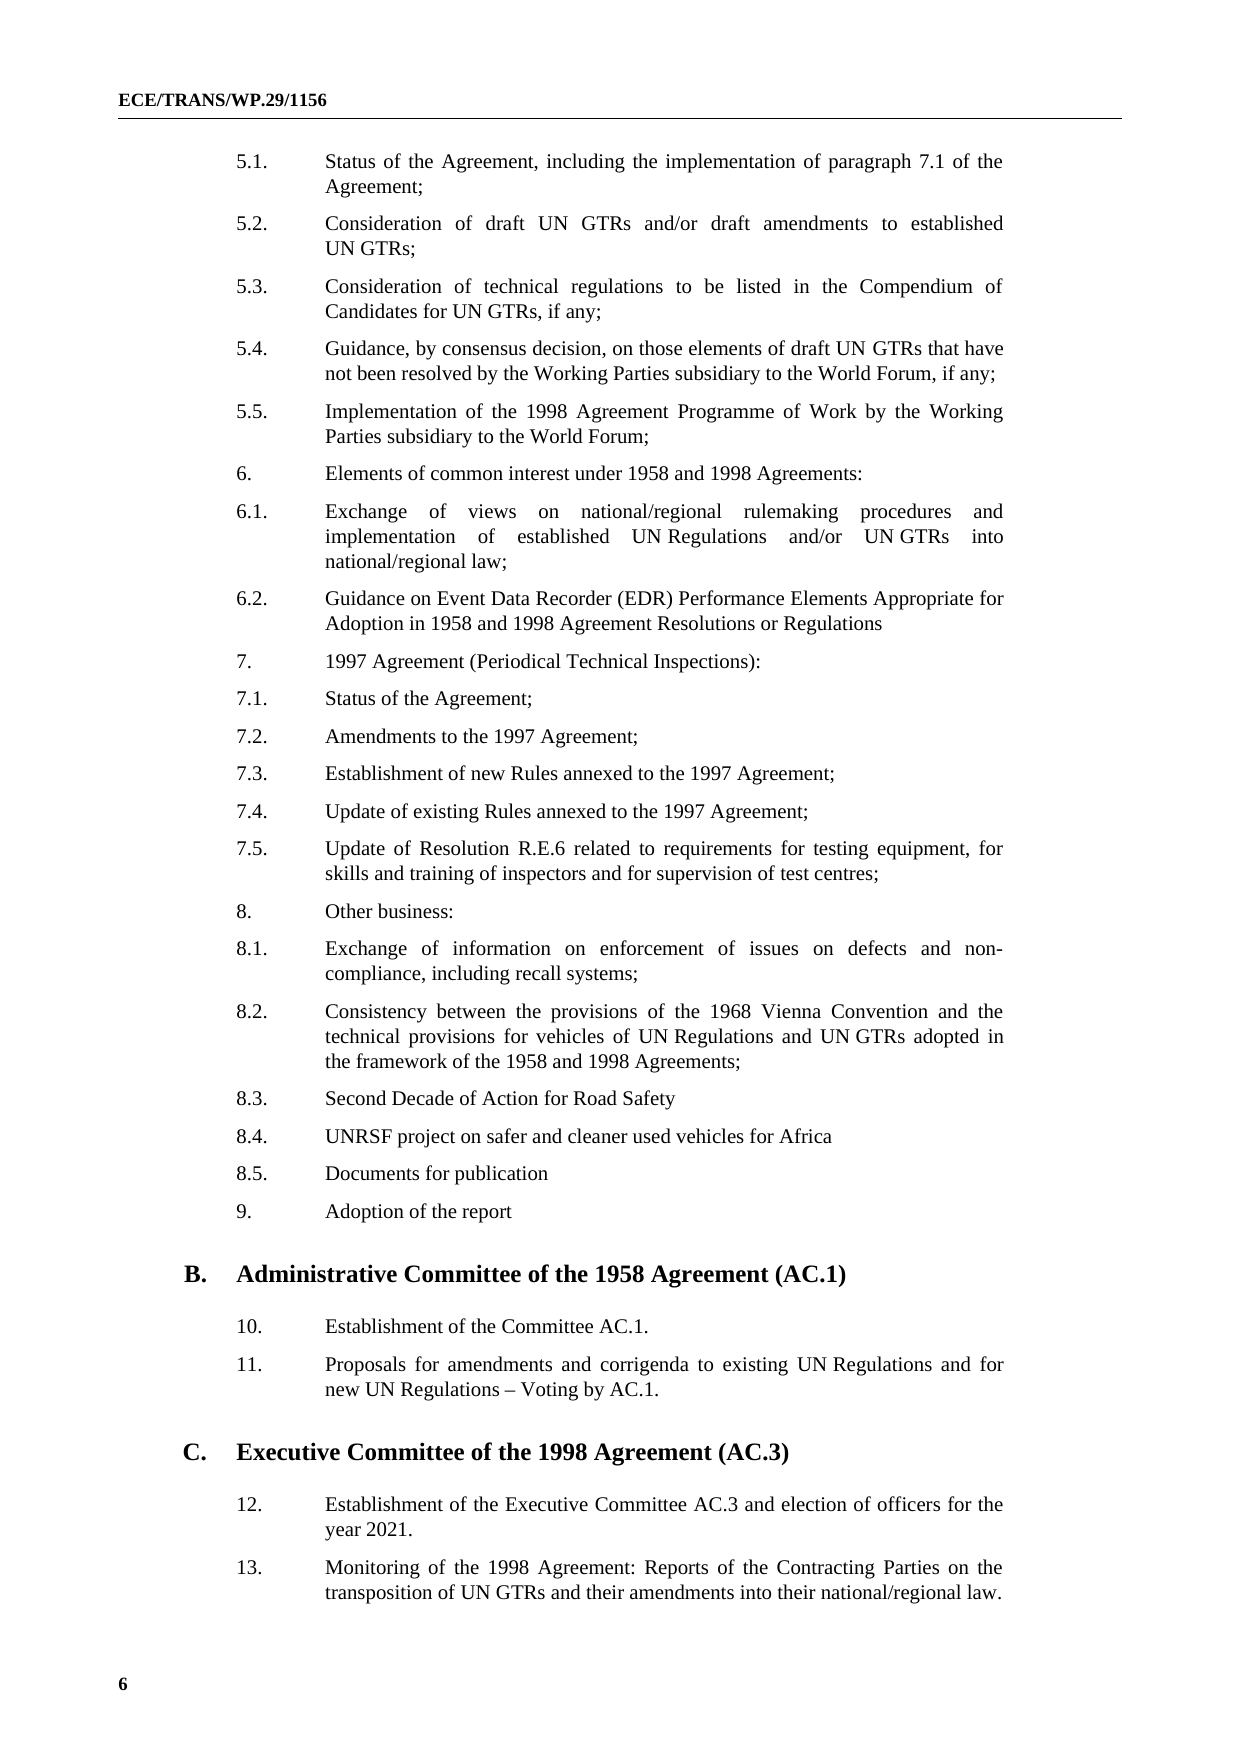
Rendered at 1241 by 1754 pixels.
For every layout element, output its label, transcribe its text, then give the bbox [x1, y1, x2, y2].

text 8.1. Exchange of information on enforcement of issues on defects and non-compliance, including recall systems; [236, 935, 1004, 985]
text 5.2. Consideration of draft UN GTRs and/or draft amendments to established UN GTRs; [236, 210, 1004, 260]
text 13. Monitoring of the 1998 Agreement: Reports of the Contracting Parties on the transposition of UN GTRs and their amendments into their national/regional law. [236, 1554, 1004, 1604]
text 9. Adoption of the report [236, 1198, 1004, 1223]
text 5.1. Status of the Agreement, including the implementation of paragraph 7.1 of the Agreement; [236, 148, 1004, 198]
text 5.3. Consideration of technical regulations to be listed in the Compendium of Candidates for UN GTRs, if any; [236, 273, 1004, 323]
text B. Administrative Committee of the 1958 Agreement (AC.1) [118, 1260, 1004, 1288]
text 7.5. Update of Resolution R.E.6 related to requirements for testing equipment, for skills and training of inspectors and for supervision of test centres; [236, 835, 1004, 885]
text 6. Elements of common interest under 1958 and 1998 Agreements: [236, 460, 1004, 485]
text 5.5. Implementation of the 1998 Agreement Programme of Work by the Working Parties subsidiary to the World Forum; [236, 398, 1004, 448]
text 7.3. Establishment of new Rules annexed to the 1997 Agreement; [236, 760, 1004, 785]
text C. Executive Committee of the 1998 Agreement (AC.3) [118, 1438, 1004, 1466]
text 11. Proposals for amendments and corrigenda to existing UN Regulations and for new UN Regulations – Voting by AC.1. [236, 1351, 1004, 1401]
text 8.5. Documents for publication [236, 1160, 1004, 1185]
text 6.1. Exchange of views on national/regional rulemaking procedures and implementation of established UN Regulations and/or UN GTRs into national/regional law; [236, 498, 1004, 573]
text 8.4. UNRSF project on safer and cleaner used vehicles for Africa [236, 1123, 1004, 1148]
text 8. Other business: [236, 898, 1004, 923]
text 7.1. Status of the Agreement; [236, 685, 1004, 710]
text 8.3. Second Decade of Action for Road Safety [236, 1085, 1004, 1110]
text 7. 1997 Agreement (Periodical Technical Inspections): [236, 648, 1004, 673]
text 5.4. Guidance, by consensus decision, on those elements of draft UN GTRs that have not been resolved by the Working Parties subsidiary to the World Forum, if any; [236, 335, 1004, 385]
text 12. Establishment of the Executive Committee AC.3 and election of officers for the year 2021. [236, 1491, 1004, 1541]
text 10. Establishment of the Committee AC.1. [236, 1313, 1004, 1338]
text 7.4. Update of existing Rules annexed to the 1997 Agreement; [236, 798, 1004, 823]
text 6.2. Guidance on Event Data Recorder (EDR) Performance Elements Appropriate for Adoption in 1958 and 1998 Agreement Resolutions or Regulations [236, 585, 1004, 635]
text 7.2. Amendments to the 1997 Agreement; [236, 723, 1004, 748]
text 8.2. Consistency between the provisions of the 1968 Vienna Convention and the technical provisions for vehicles of UN Regulations and UN GTRs adopted in the framework of the 1958 and 1998 Agreements; [236, 998, 1004, 1073]
